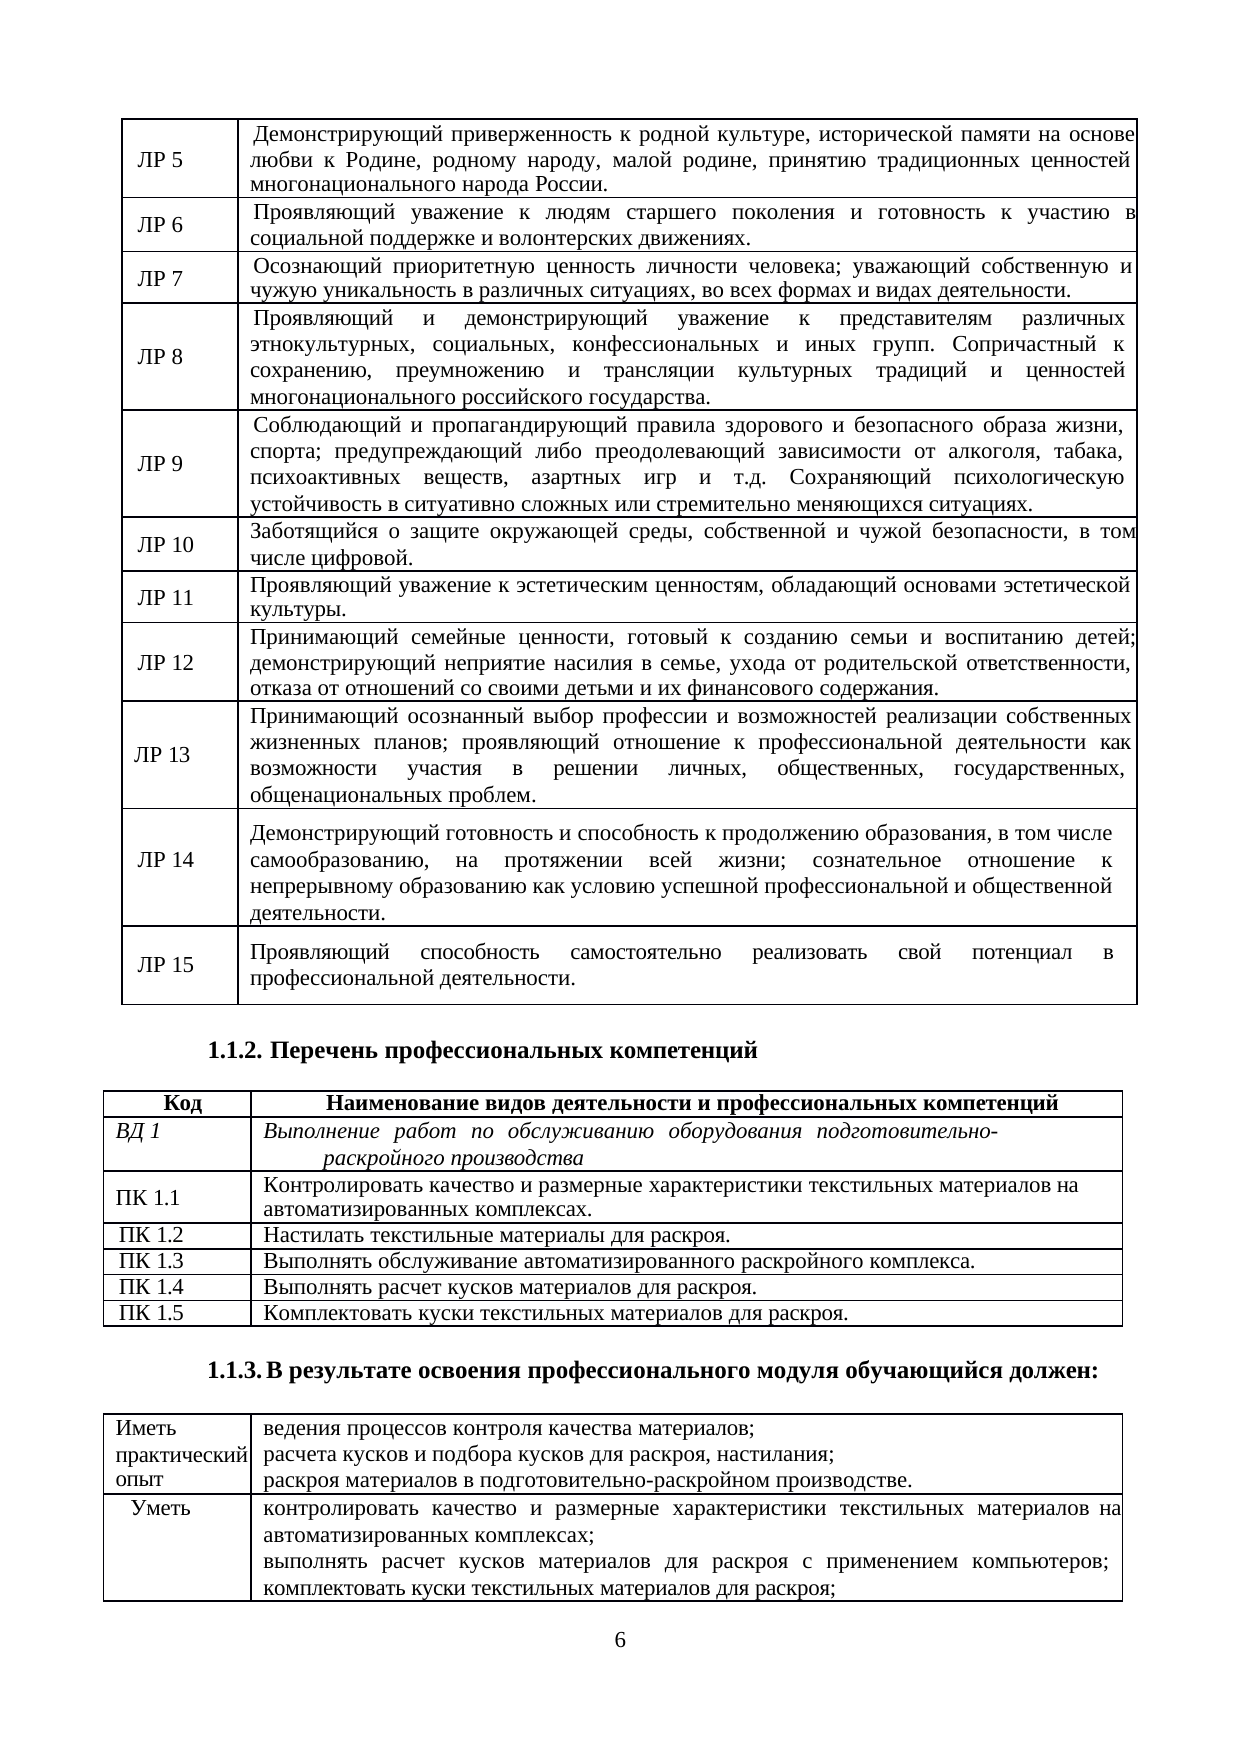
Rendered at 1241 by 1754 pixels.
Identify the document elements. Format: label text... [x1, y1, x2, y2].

table_header Иметь практический опыт [104, 1415, 250, 1493]
table_cell ВД 1 [104, 1118, 250, 1170]
table_cell Проявляющий способность самостоятельно реализовать свой потенциал в профессиональной деятельности. [239, 927, 1136, 1003]
table_header ведения процессов контроля качества материалов; расчета кусков и подбора кусков для раскроя, настилания; раскроя материалов в подготовительно-раскройном производстве. [252, 1415, 1122, 1493]
table_cell ЛР 15 [123, 927, 237, 1003]
table_cell Заботящийся о защите окружающей среды, собственной и чужой безопасности, в том числе цифровой. [239, 518, 1136, 570]
table_cell ПК 1.1 [104, 1172, 250, 1222]
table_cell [252, 1495, 1122, 1600]
table_cell ЛР 12 [123, 623, 237, 700]
table_cell Проявляющий и демонстрирующий уважение к представителям различных этнокультурных, социальных, конфессиональных и иных групп. Сопричастный к сохранению, преумножению и трансляции культурных традиций и ценностей многонационального российского государства. [239, 304, 1136, 409]
table_header Наименование видов деятельности и профессиональных компетенций [252, 1092, 1122, 1116]
table_cell ЛР 7 [123, 252, 237, 302]
table_cell Уметь [104, 1495, 250, 1600]
table_cell Принимающий семейные ценности, готовый к созданию семьи и воспитанию детей; демонстрирующий неприятие насилия в семье, ухода от родительской ответственности, отказа от отношений со своими детьми и их финансового содержания. [239, 623, 1136, 700]
table_header Код [104, 1092, 250, 1116]
table_cell ПК 1.2 [104, 1224, 250, 1248]
table_cell ПК 1.4 [104, 1275, 250, 1299]
table_cell ЛР 10 [123, 518, 237, 570]
table_cell Выполнять расчет кусков материалов для раскроя. [252, 1275, 1122, 1299]
table_cell Контролировать качество и размерные характеристики текстильных материалов на автоматизированных комплексах. [252, 1172, 1122, 1222]
list В результате освоения профессионального модуля обучающийся должен: [207, 1355, 1122, 1384]
table_cell ПК 1.3 [104, 1250, 250, 1273]
table_cell ЛР 13 [123, 702, 237, 807]
table_cell ЛР 11 [123, 572, 237, 622]
table_cell ЛР 5 [123, 120, 237, 197]
table_cell Принимающий осознанный выбор профессии и возможностей реализации собственных жизненных планов; проявляющий отношение к профессиональной деятельности как возможности участия в решении личных, общественных, государственных, общенациональных проблем. [239, 702, 1136, 807]
table_cell ПК 1.5 [104, 1301, 250, 1325]
table_cell Выполнение работ по обслуживанию оборудования подготовительно-раскройного производства [252, 1118, 1122, 1170]
table_cell Демонстрирующий готовность и способность к продолжению образования, в том числе самообразованию, на протяжении всей жизни; сознательное отношение к непрерывному образованию как условию успешной профессиональной и общественной деятельности. [239, 809, 1136, 925]
table_cell Выполнять обслуживание автоматизированного раскройного комплекса. [252, 1250, 1122, 1273]
table_cell Демонстрирующий приверженность к родной культуре, исторической памяти на основе любви к Родине, родному народу, малой родине, принятию традиционных ценностей многонационального народа России. [239, 120, 1136, 197]
table_cell ЛР 14 [123, 809, 237, 925]
table_cell Комплектовать куски текстильных материалов для раскроя. [252, 1301, 1122, 1325]
table_cell Настилать текстильные материалы для раскроя. [252, 1224, 1122, 1248]
table_cell Соблюдающий и пропагандирующий правила здорового и безопасного образа жизни, спорта; предупреждающий либо преодолевающий зависимости от алкоголя, табака, психоактивных веществ, азартных игр и т.д. Сохраняющий психологическую устойчивость в ситуативно сложных или стремительно меняющихся ситуациях. [239, 411, 1136, 516]
table_cell ЛР 9 [123, 411, 237, 516]
table_cell ЛР 6 [123, 198, 237, 251]
table_cell Осознающий приоритетную ценность личности человека; уважающий собственную и чужую уникальность в различных ситуациях, во всех формах и видах деятельности. [239, 252, 1136, 302]
table_cell Проявляющий уважение к эстетическим ценностям, обладающий основами эстетической культуры. [239, 572, 1136, 622]
table_cell ЛР 8 [123, 304, 237, 409]
list Перечень профессиональных компетенций [207, 1035, 1122, 1064]
table_cell Проявляющий уважение к людям старшего поколения и готовность к участию в социальной поддержке и волонтерских движениях. [239, 198, 1136, 251]
